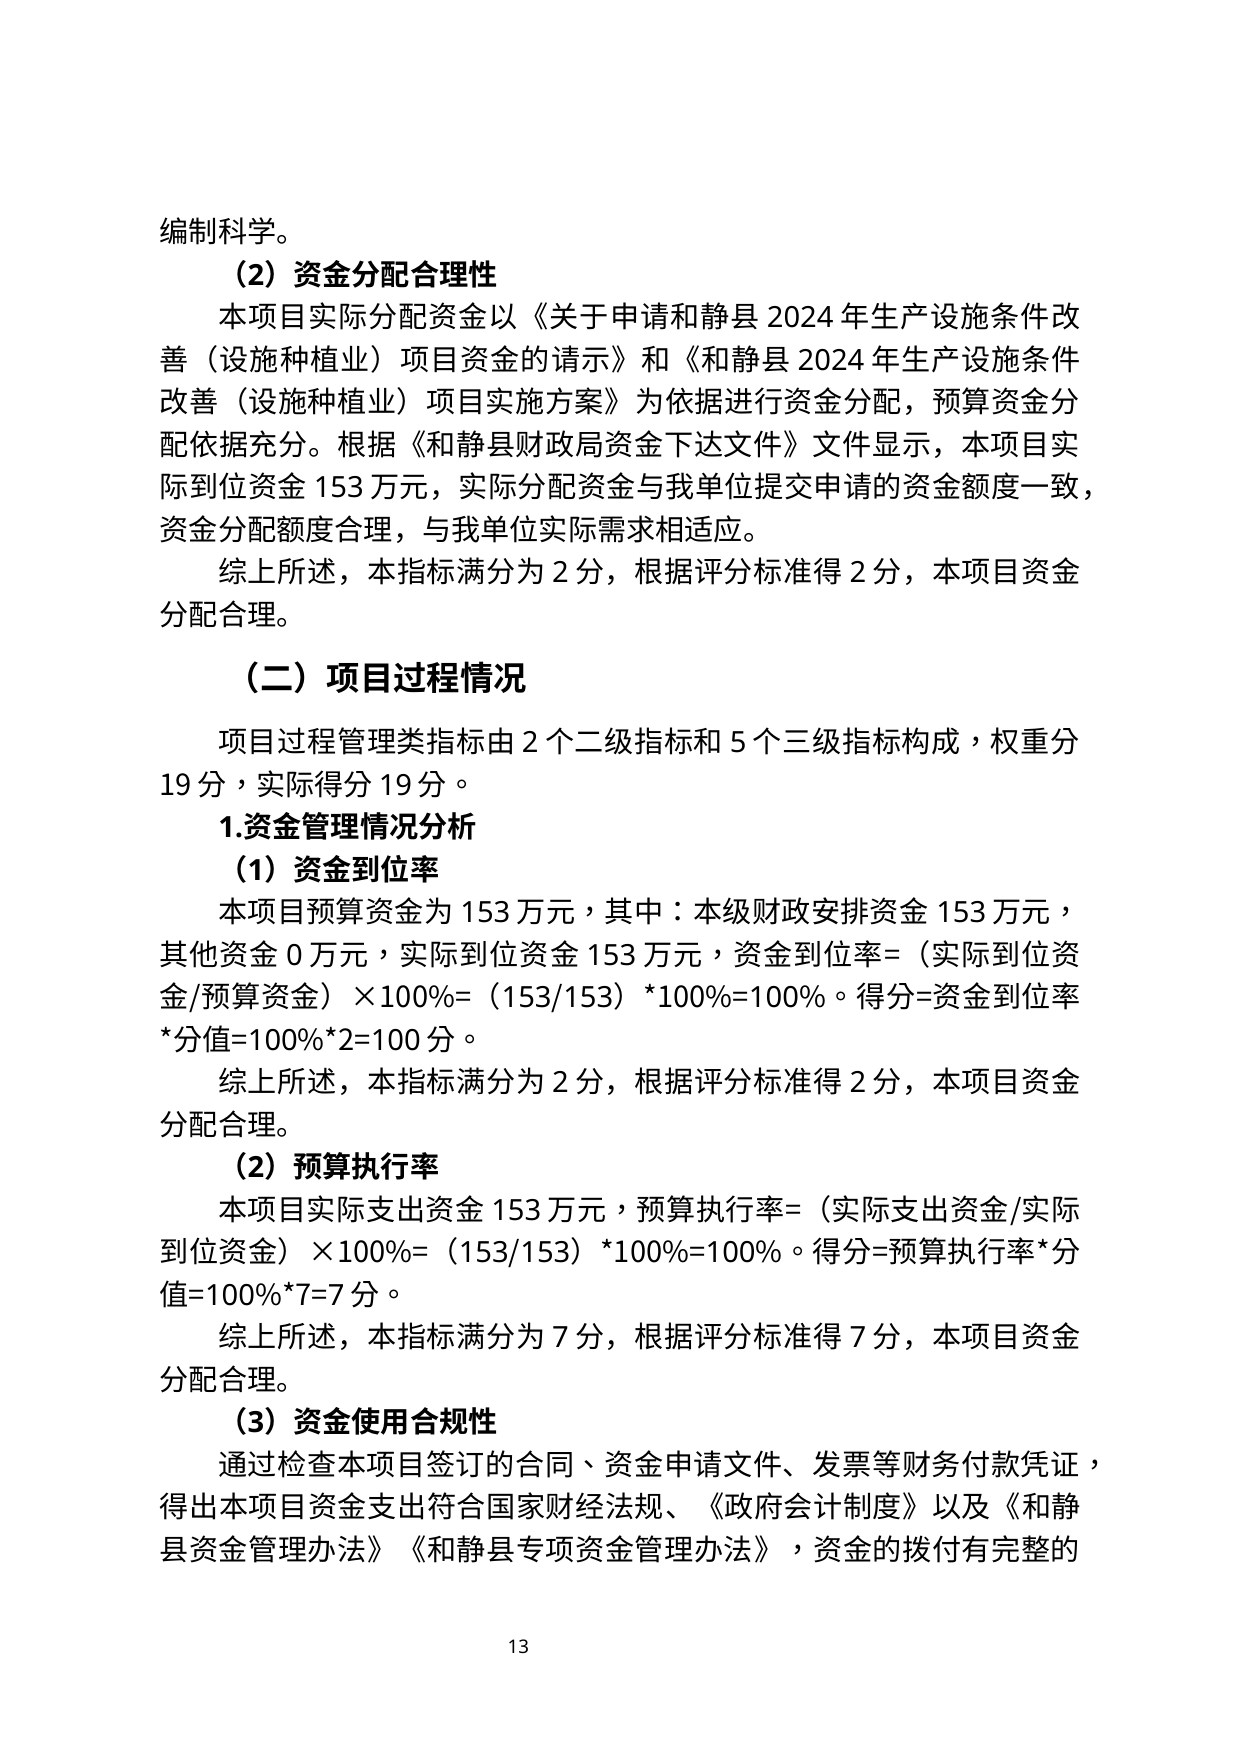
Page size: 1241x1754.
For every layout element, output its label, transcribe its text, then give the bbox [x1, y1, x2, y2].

text （1）资金到位率 [159, 846, 1081, 889]
text 项目过程管理类指标由2个二级指标和5个三级指标构成，权重分19分，实际得分19分。 [159, 719, 1081, 804]
text 综上所述，本指标满分为2分，根据评分标准得2分，本项目资金分配合理。 [159, 1059, 1081, 1144]
subtitle 1.资金管理情况分析 [159, 804, 1081, 846]
text （2）资金分配合理性 [159, 251, 1081, 294]
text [159, 1441, 1081, 1569]
subtitle （二）项目过程情况 [159, 634, 1081, 719]
text 综上所述，本指标满分为7分，根据评分标准得7分，本项目资金分配合理。 [159, 1314, 1081, 1399]
text 本项目实际分配资金以《关于申请和静县2024年生产设施条件改善（设施种植业）项目资金的请示》和《和静县2024年生产设施条件改善（设施种植业）项目实施方案》为依据进行资金分配，预算资金分配依据充分。根据《和静县财政局资金下达文件》文件显示，本项目实际到位资金153万元，实际分配资金与我单位提交申请的资金额度一致，资金分配额度合理，与我单位实际需求相适应。 [159, 294, 1081, 549]
text 本项目预算资金为153万元，其中：本级财政安排资金153万元，其他资金0万元，实际到位资金153万元，资金到位率=（实际到位资金/预算资金）×100%=（153/153）*100%=100%。得分=资金到位率*分值=100%*2=100分。 [159, 889, 1081, 1059]
text 综上所述，本指标满分为2分，根据评分标准得2分，本项目资金分配合理。 [159, 549, 1081, 634]
text 本项目实际支出资金153万元，预算执行率=（实际支出资金/实际到位资金）×100%=（153/153）*100%=100%。得分=预算执行率*分值=100%*7=7分。 [159, 1186, 1081, 1314]
text （2）预算执行率 [159, 1144, 1081, 1186]
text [159, 209, 1081, 251]
text （3）资金使用合规性 [159, 1399, 1081, 1441]
